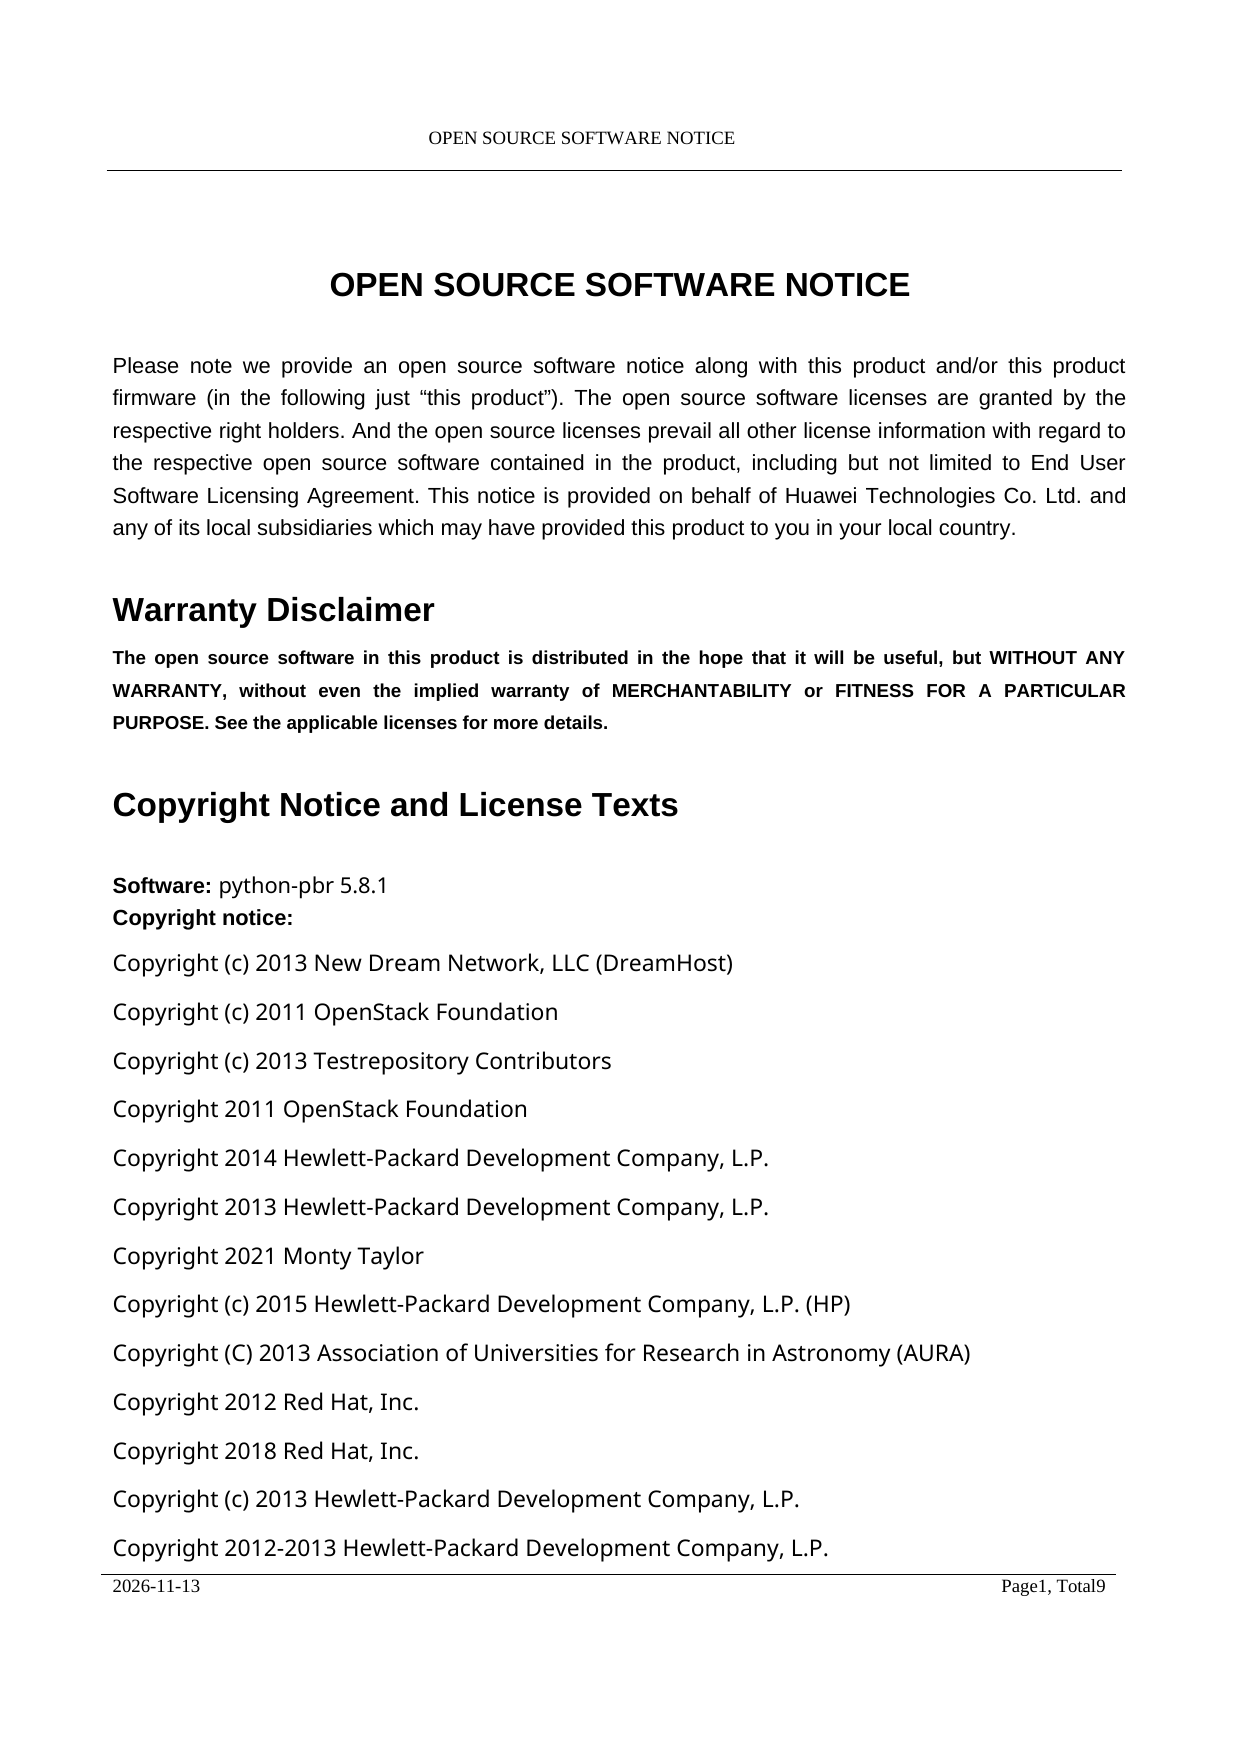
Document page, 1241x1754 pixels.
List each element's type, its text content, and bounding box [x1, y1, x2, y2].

text Copyright notice: [112, 901, 1128, 934]
text Warranty Disclaimer [112, 576, 1128, 641]
text The open source software in this product is distributed in the hope that it will be useful, but WITHOUT ANY WARRANTY, without even the implied warranty of MERCHANTABILITY or FITNESS FOR A PARTICULAR PURPOSE. See the applicable licenses for more details. [112, 641, 1128, 739]
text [112, 947, 1128, 1564]
text OPEN SOURCE SOFTWARE NOTICE [112, 251, 1128, 316]
text Software: python-pbr 5.8.1 [112, 869, 1128, 901]
text Please note we provide an open source software notice along with this product and/or this product firmware (in the following just “this product”). The open source software licenses are granted by the respective right holders. And the open source licenses prevail all other license information with regard to the respective open source software contained in the product, including but not limited to End User Software Licensing Agreement. This notice is provided on behalf of Huawei Technologies Co. Ltd. and any of its local subsidiaries which may have provided this product to you in your local country. [112, 349, 1128, 544]
text Copyright Notice and License Texts [112, 771, 1128, 836]
